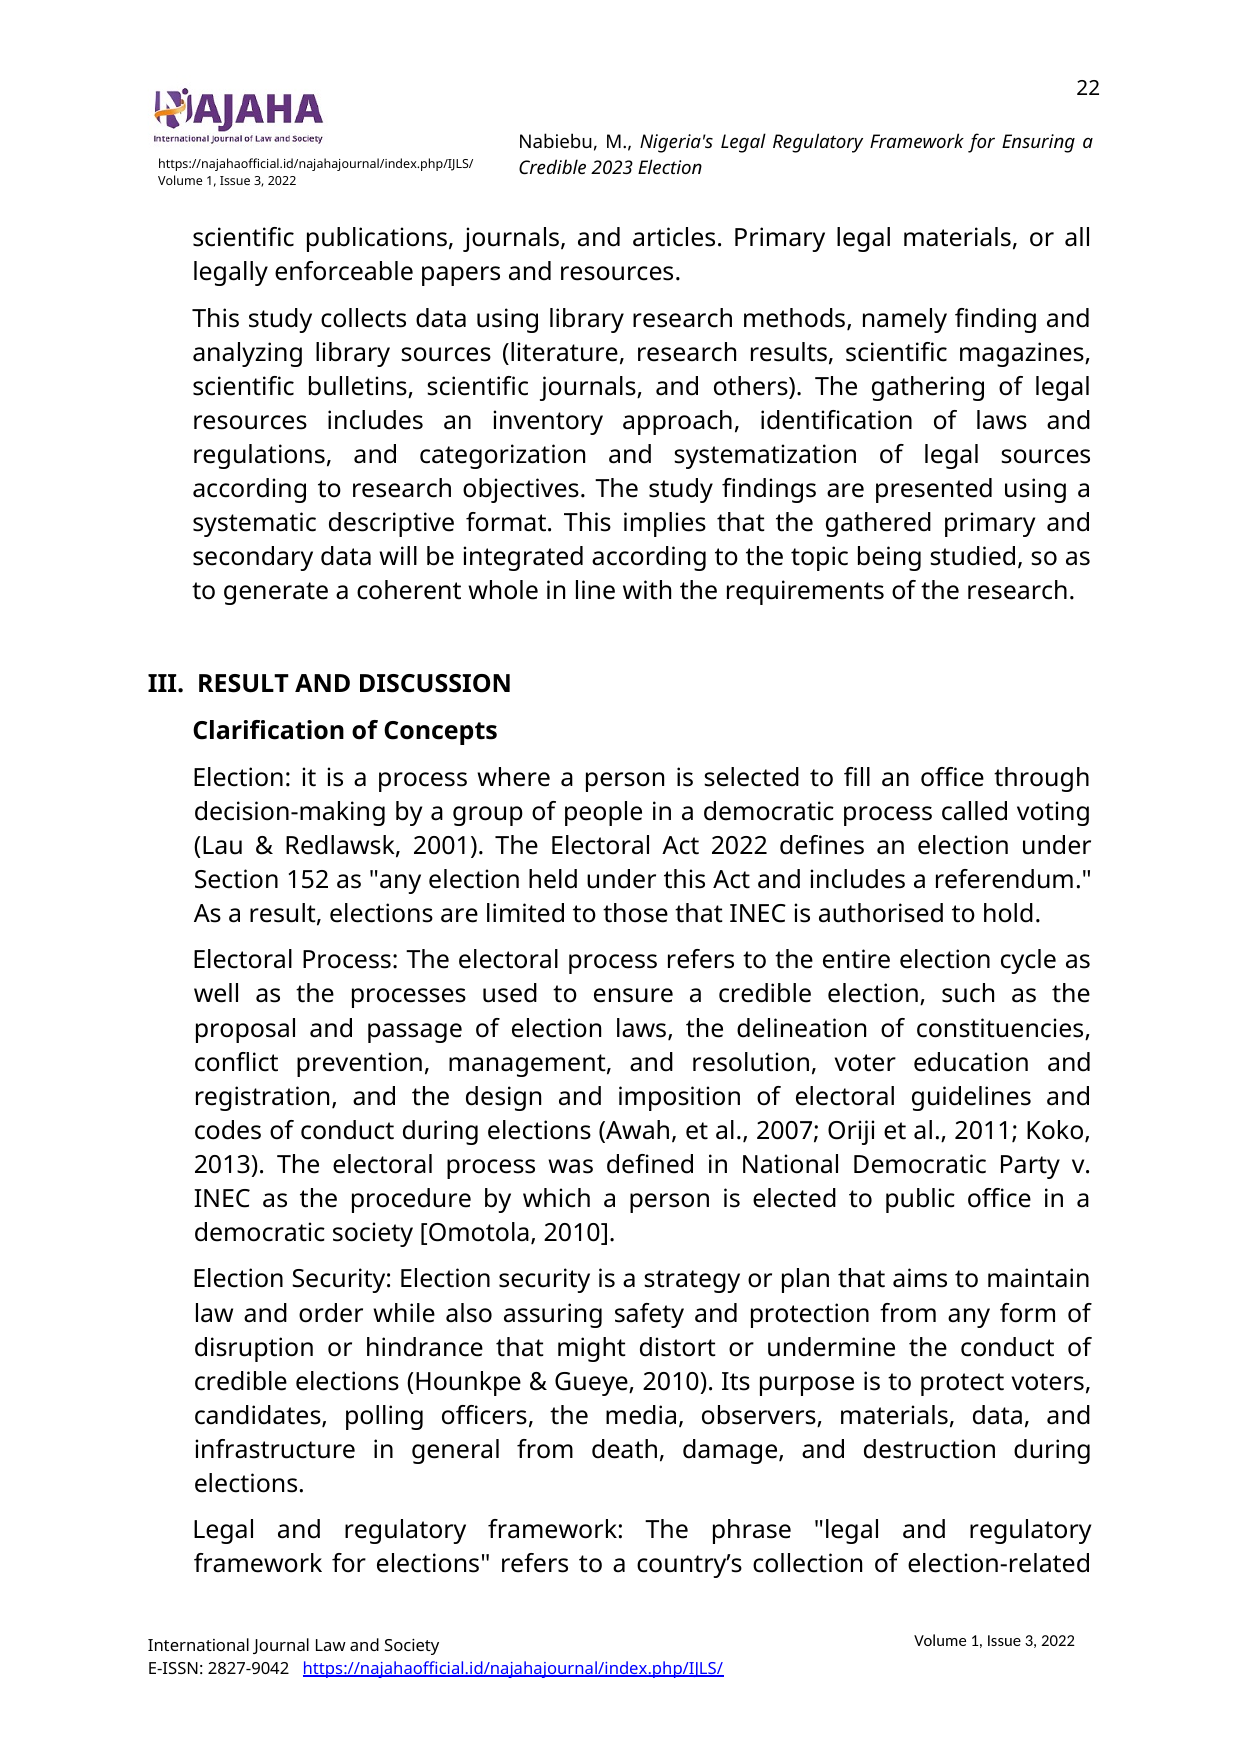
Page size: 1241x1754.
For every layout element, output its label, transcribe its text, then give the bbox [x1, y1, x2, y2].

text Electoral Process: The electoral process refers to the entire election cycle as well as the processes used to ensure a credible election, such as the proposal and passage of election laws, the delineation of constituencies, conflict prevention, management, and resolution, voter education and registration, and the design and imposition of electoral guidelines and codes of conduct during elections (Awah, et al., 2007; Oriji et al., 2011; Koko, 2013). The electoral process was defined in National Democratic Party v. INEC as the procedure by which a person is elected to public office in a democratic society [Omotola, 2010]. [192, 942, 1093, 1249]
text Election Security: Election security is a strategy or plan that aims to maintain law and order while also assuring safety and protection from any form of disruption or hindrance that might distort or undermine the conduct of credible elections (Hounkpe & Gueye, 2010). Its purpose is to protect voters, candidates, polling officers, the media, observers, materials, data, and infrastructure in general from death, damage, and destruction during elections. [192, 1261, 1093, 1499]
picture [147, 75, 328, 158]
text III. RESULT AND DISCUSSION [148, 666, 1092, 700]
text Election: it is a process where a person is selected to fill an office through decision-making by a group of people in a democratic process called voting (Lau & Redlawsk, 2001). The Electoral Act 2022 defines an election under Section 152 as "any election held under this Act and includes a referendum." As a result, elections are limited to those that INEC is authorised to hold. [192, 759, 1093, 929]
text This study collects data using library research methods, namely finding and analyzing library sources (literature, research results, scientific magazines, scientific bulletins, scientific journals, and others). The gathering of legal resources includes an inventory approach, identification of laws and regulations, and categorization and systematization of legal sources according to research objectives. The study findings are presented using a systematic descriptive format. This implies that the gathered primary and secondary data will be integrated according to the topic being studied, so as to generate a coherent whole in line with the requirements of the research. [192, 301, 1092, 607]
text Clarification of Concepts [192, 713, 1093, 747]
